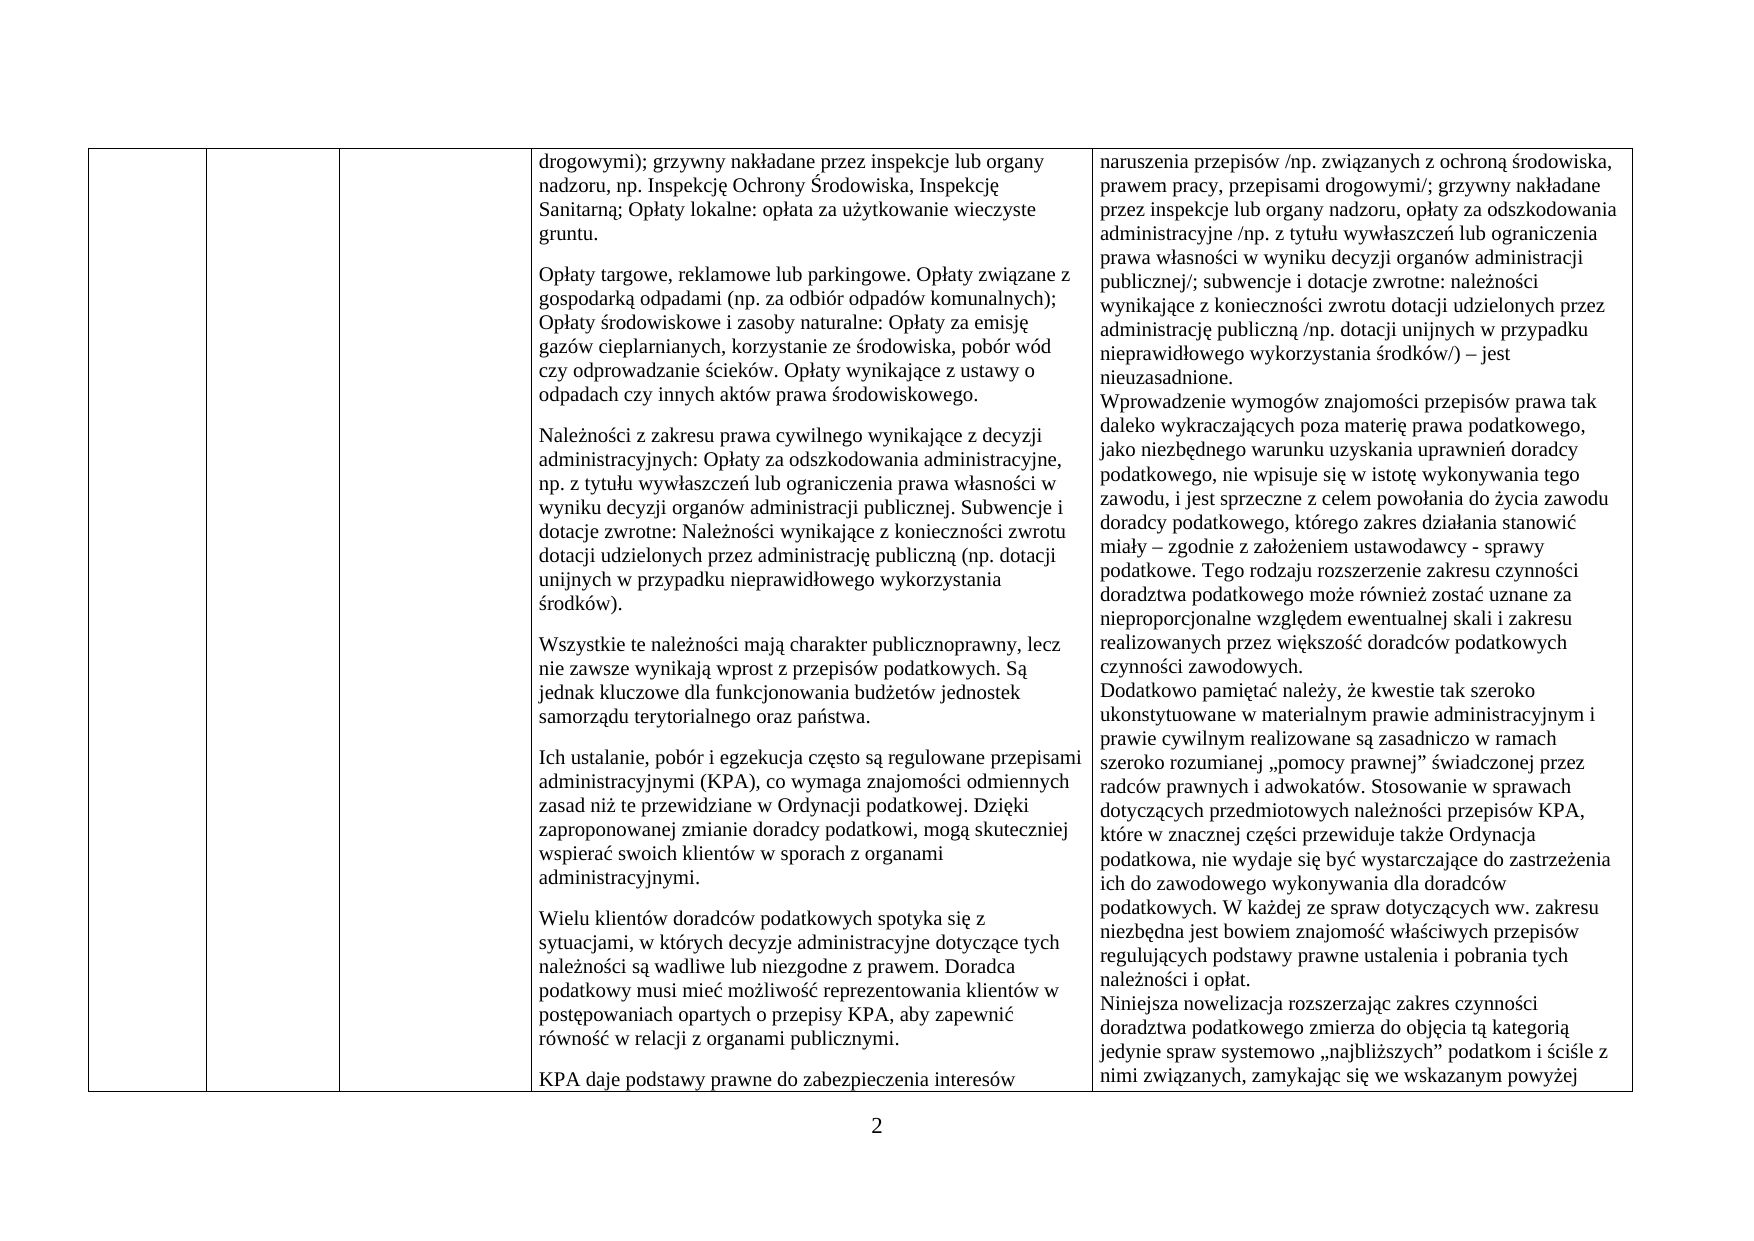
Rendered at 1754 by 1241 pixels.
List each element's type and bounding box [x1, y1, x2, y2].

table_cell [89, 149, 206, 1091]
table_cell [207, 149, 339, 1091]
table_cell [1093, 149, 1632, 1091]
table_cell [532, 149, 1092, 1091]
table_cell [340, 149, 531, 1091]
